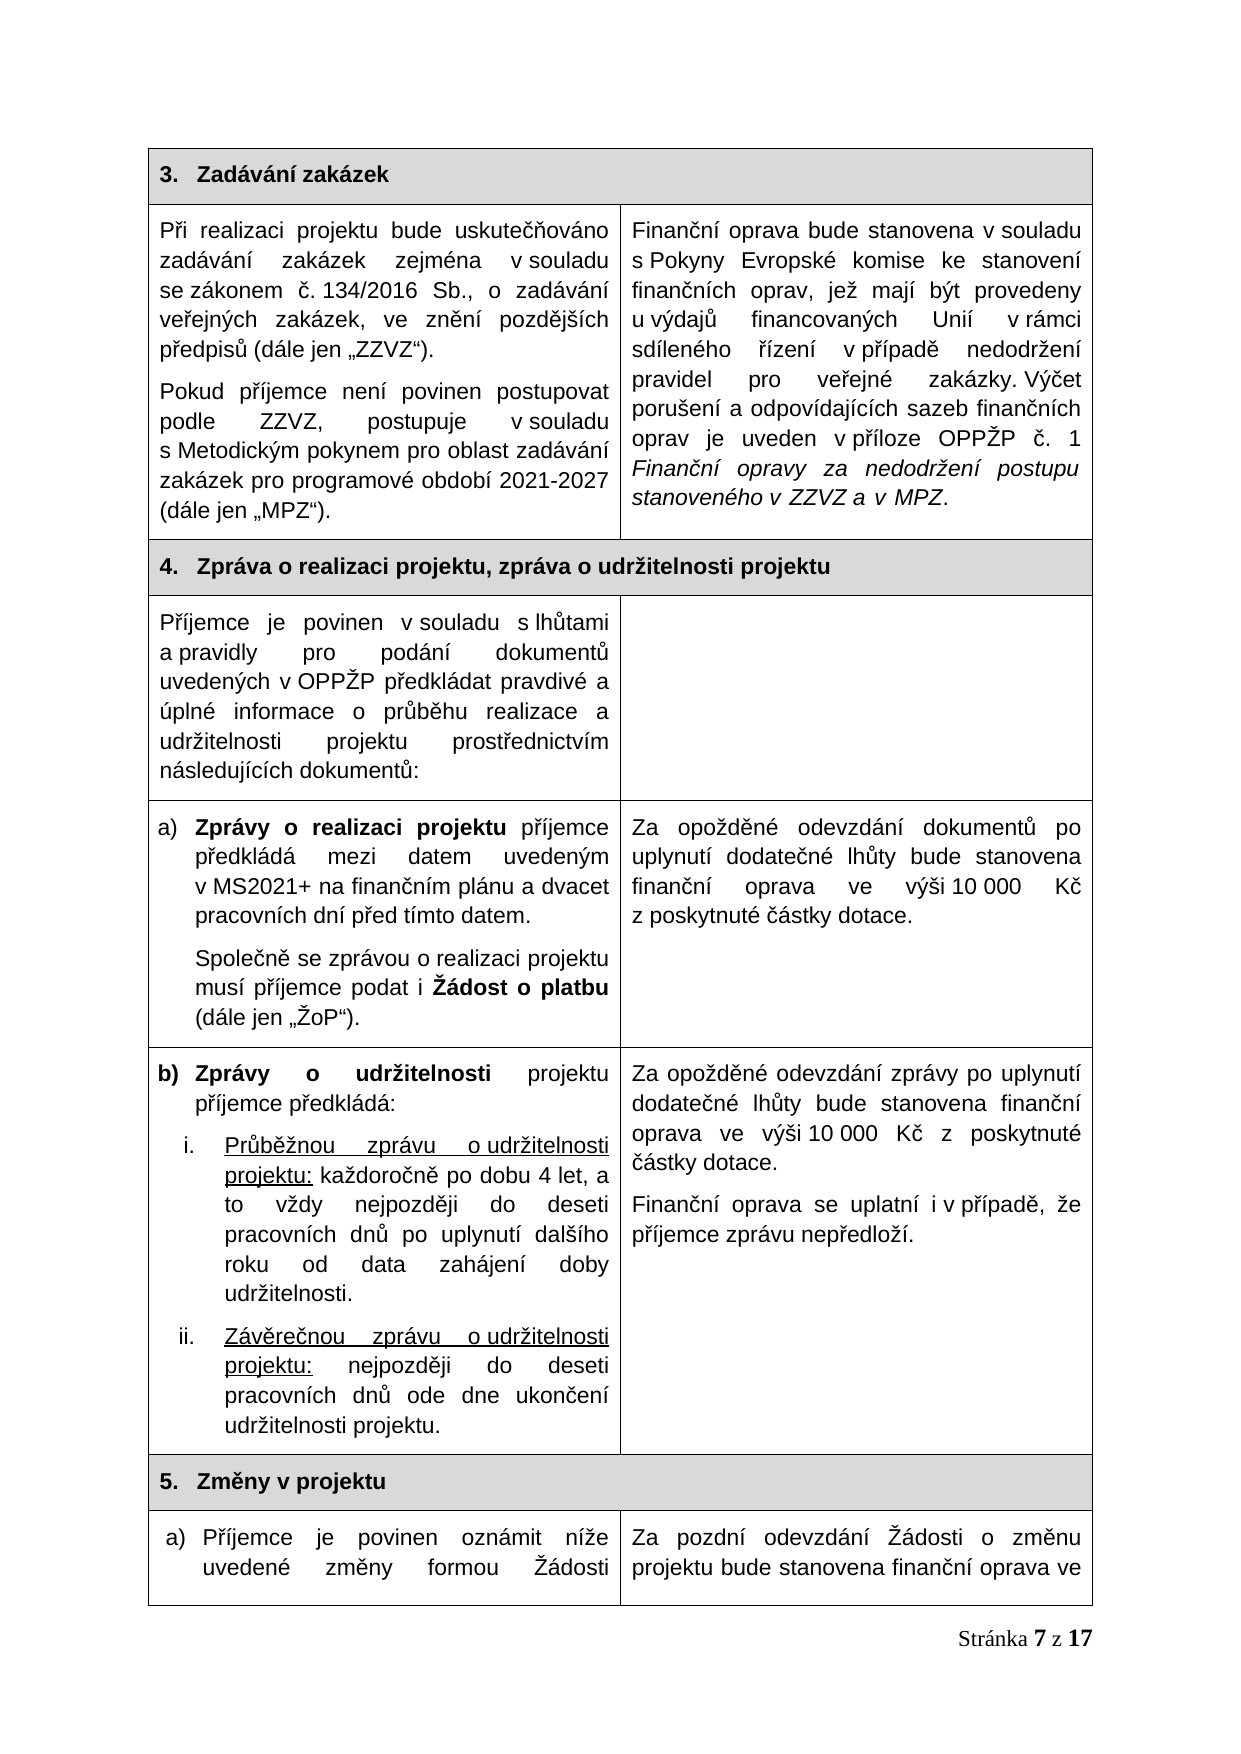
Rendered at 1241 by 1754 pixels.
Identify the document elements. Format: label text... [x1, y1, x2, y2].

table_cell Zprávy o udržitelnosti projektu příjemce předkládá: Průběžnou zprávu o udržitelnosti projektu: každoročně po dobu 4 let, a to vždy nejpozději do deseti pracovních dnů po uplynutí dalšího roku od data zahájení doby udržitelnosti. Závěrečnou zprávu o udržitelnosti projektu: nejpozději do deseti pracovních dnů ode dne ukončení udržitelnosti projektu. [149, 1048, 620, 1454]
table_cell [621, 1511, 1092, 1605]
table_cell Zprávy o realizaci projektu příjemce předkládá mezi datem uvedeným v MS2021+ na finančním plánu a dvacet pracovních dní před tímto datem. Společně se zprávou o realizaci projektu musí příjemce podat i Žádost o platbu (dále jen „ŽoP“). [149, 801, 620, 1047]
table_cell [149, 1511, 620, 1605]
table_cell Za opožděné odevzdání dokumentů po uplynutí dodatečné lhůty bude stanovena finanční oprava ve výši 10 000 Kč z poskytnuté částky dotace. [621, 801, 1092, 1047]
table_cell Zpráva o realizaci projektu, zpráva o udržitelnosti projektu [149, 540, 1092, 595]
table_cell Finanční oprava bude stanovena v souladu s Pokyny Evropské komise ke stanovení finančních oprav, jež mají být provedeny u výdajů financovaných Unií v rámci sdíleného řízení v případě nedodržení pravidel pro veřejné zakázky. Výčet porušení a odpovídajících sazeb finančních oprav je uveden v příloze OPPŽP č. 1 Finanční opravy za nedodržení postupu stanoveného v ZZVZ a v MPZ. [621, 205, 1092, 539]
table_cell Příjemce je povinen v souladu s lhůtami a pravidly pro podání dokumentů uvedených v OPPŽP předkládat pravdivé a úplné informace o průběhu realizace a udržitelnosti projektu prostřednictvím následujících dokumentů: [149, 596, 620, 800]
table_cell Za opožděné odevzdání zprávy po uplynutí dodatečné lhůty bude stanovena finanční oprava ve výši 10 000 Kč z poskytnuté částky dotace. Finanční oprava se uplatní i v případě, že příjemce zprávu nepředloží. [621, 1048, 1092, 1454]
table_cell [621, 596, 1092, 800]
table_cell Při realizaci projektu bude uskutečňováno zadávání zakázek zejména v souladu se zákonem č. 134/2016 Sb., o zadávání veřejných zakázek, ve znění pozdějších předpisů (dále jen „ZZVZ“). Pokud příjemce není povinen postupovat podle ZZVZ, postupuje v souladu s Metodickým pokynem pro oblast zadávání zakázek pro programové období 2021-2027 (dále jen „MPZ“). [149, 205, 620, 539]
table_cell Zadávání zakázek [149, 149, 1092, 204]
table_cell Změny v projektu [149, 1455, 1092, 1510]
